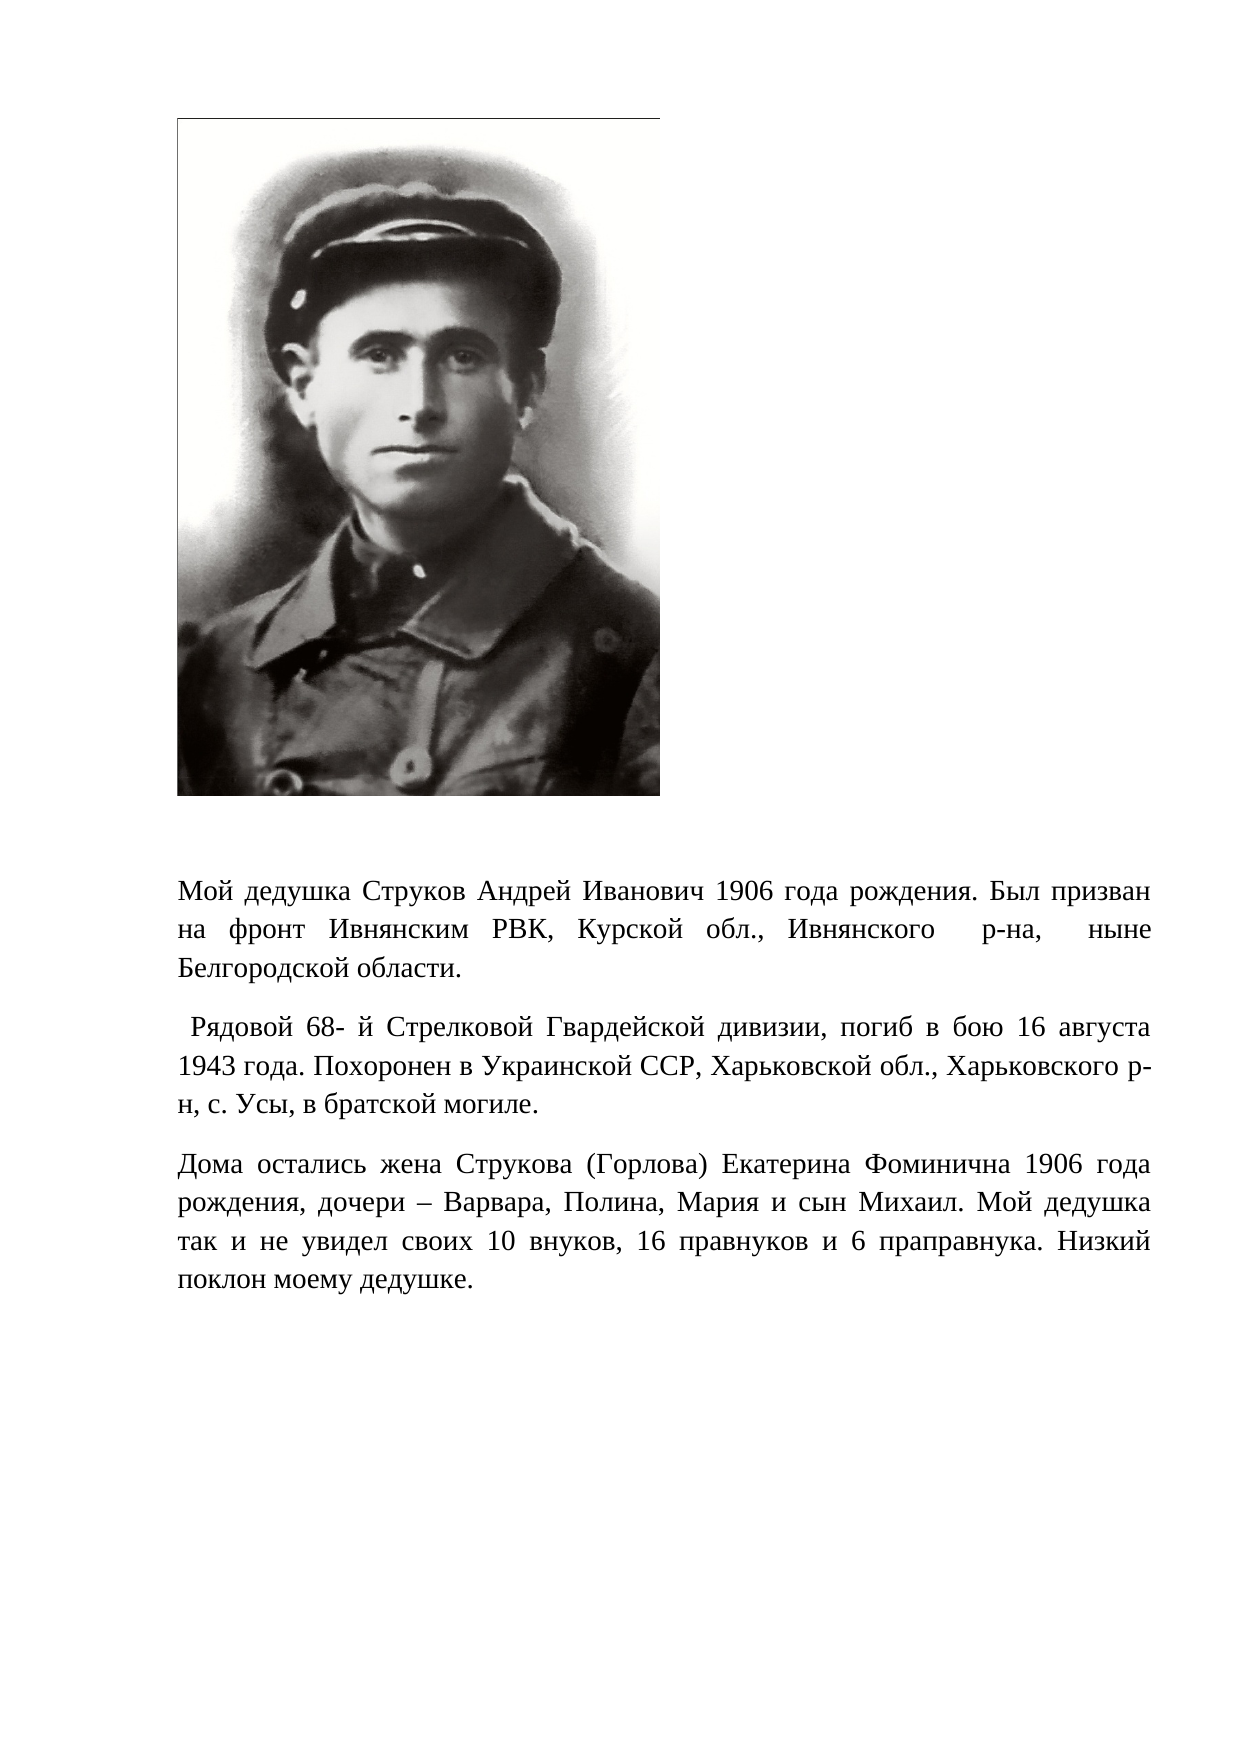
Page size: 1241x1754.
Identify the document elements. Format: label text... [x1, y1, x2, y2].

picture [177, 118, 660, 796]
text Рядовой 68- й Стрелковой Гвардейской дивизии, погиб в бою 16 августа 1943 года. Похоронен в Украинской ССР, Харьковской обл., Харьковского р-н, с. Усы, в братской могиле. [177, 1009, 1152, 1120]
text Мой дедушка Струков Андрей Иванович 1906 года рождения. Был призван на фронт Ивнянским РВК, Курской обл., Ивнянского р-на, ныне Белгородской области. [177, 873, 1152, 984]
text Дома остались жена Струкова (Горлова) Екатерина Фоминична 1906 года рождения, дочери – Варвара, Полина, Мария и сын Михаил. Мой дедушка так и не увидел своих 10 внуков, 16 правнуков и 6 праправнука. Низкий поклон моему дедушке. [177, 1146, 1152, 1295]
